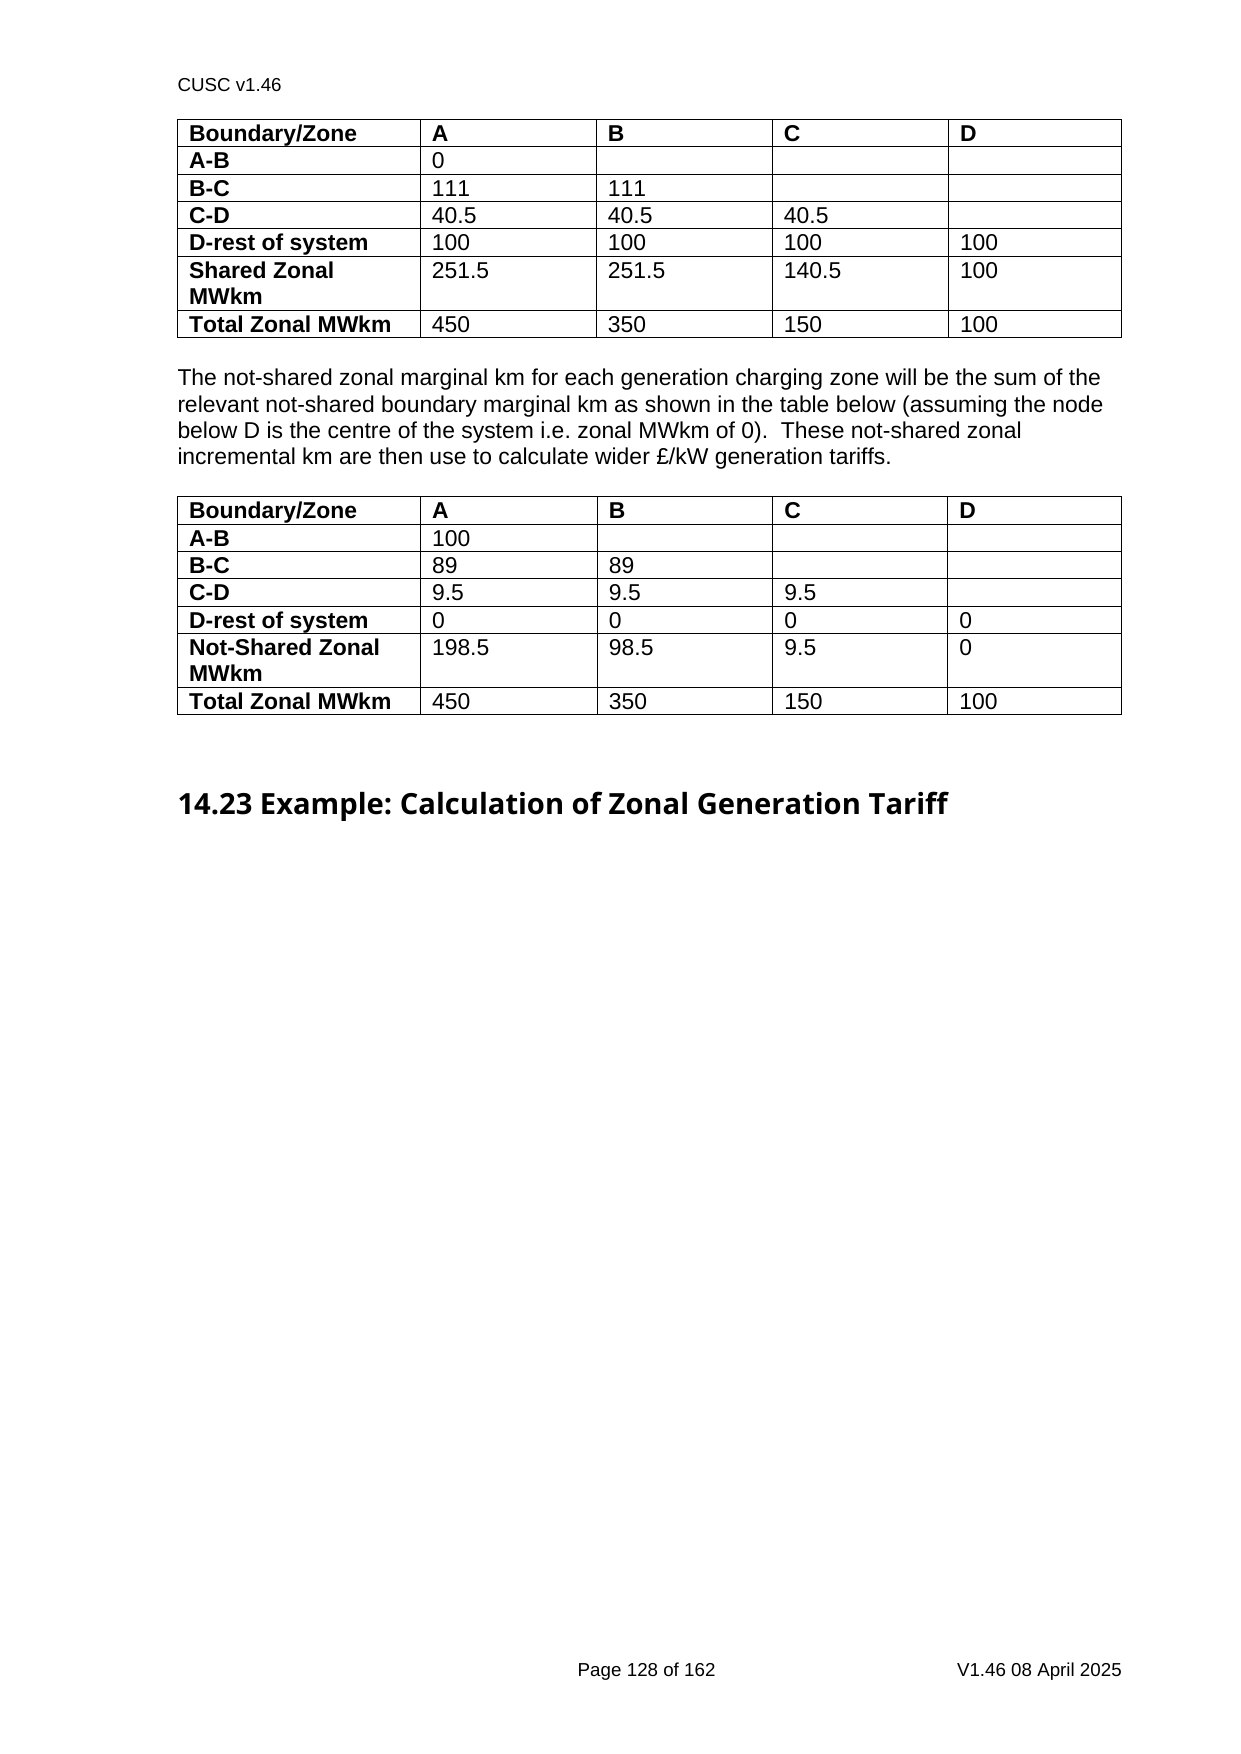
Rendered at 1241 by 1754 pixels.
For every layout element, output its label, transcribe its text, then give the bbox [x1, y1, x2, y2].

table_cell 100 [773, 229, 948, 256]
table_cell 450 [421, 311, 596, 337]
table_cell 100 [949, 257, 1121, 309]
table_cell 100 [421, 229, 596, 256]
table_cell Shared Zonal MWkm [178, 257, 420, 309]
table_cell 89 [598, 552, 772, 578]
table_cell [948, 579, 1121, 606]
table_cell 0 [598, 607, 772, 633]
table_header C [773, 120, 948, 146]
table_cell 251.5 [421, 257, 596, 309]
table_cell [773, 552, 947, 578]
table_cell 111 [421, 175, 596, 201]
text The not-shared zonal marginal km for each generation charging zone will be the sum of the relevant not-shared boundary marginal km as shown in the table below (assuming the node below D is the centre of the system i.e. zonal MWkm of 0). These not-shared zonal incremental km are then use to calculate wider £/kW generation tariffs. [177, 364, 1121, 470]
table_cell 9.5 [773, 634, 947, 687]
table_cell [948, 552, 1121, 578]
table_cell 9.5 [421, 579, 597, 606]
table_cell 350 [597, 311, 772, 337]
table_cell [773, 147, 948, 173]
table_cell 0 [421, 607, 597, 633]
table_header A [421, 497, 597, 523]
table_cell 198.5 [421, 634, 597, 687]
table_cell Not-Shared Zonal MWkm [178, 634, 420, 687]
table_cell Total Zonal MWkm [178, 311, 420, 337]
table_cell A-B [178, 147, 420, 173]
table_cell 150 [773, 688, 947, 714]
table_cell B-C [178, 175, 420, 201]
table_cell C-D [178, 202, 420, 228]
table_cell 40.5 [597, 202, 772, 228]
table_cell 0 [948, 634, 1121, 687]
table_cell 100 [949, 229, 1121, 256]
table_cell 140.5 [773, 257, 948, 309]
table_header Boundary/Zone [178, 497, 420, 523]
table_cell 89 [421, 552, 597, 578]
table_cell [773, 175, 948, 201]
table_cell 350 [598, 688, 772, 714]
table_cell 100 [948, 688, 1121, 714]
table_cell 100 [597, 229, 772, 256]
table_cell 98.5 [598, 634, 772, 687]
table_cell D-rest of system [178, 607, 420, 633]
table_cell 100 [421, 525, 597, 551]
table_cell [598, 525, 772, 551]
table_cell D-rest of system [178, 229, 420, 256]
table_cell 0 [948, 607, 1121, 633]
subtitle 14.23 Example: Calculation of Zonal Generation Tariff [177, 783, 1121, 823]
table_cell [949, 202, 1121, 228]
table_cell 0 [421, 147, 596, 173]
table_cell 251.5 [597, 257, 772, 309]
table_cell 9.5 [773, 579, 947, 606]
table_cell Total Zonal MWkm [178, 688, 420, 714]
table_cell 150 [773, 311, 948, 337]
table_cell 0 [773, 607, 947, 633]
table_header C [773, 497, 947, 523]
table_header D [948, 497, 1121, 523]
table_cell 9.5 [598, 579, 772, 606]
table_cell 40.5 [421, 202, 596, 228]
table_cell 111 [597, 175, 772, 201]
table_cell 40.5 [773, 202, 948, 228]
table_header Boundary/Zone [178, 120, 420, 146]
table_cell B-C [178, 552, 420, 578]
table_cell A-B [178, 525, 420, 551]
table_header B [597, 120, 772, 146]
table_cell [773, 525, 947, 551]
table_header B [598, 497, 772, 523]
table_cell 100 [949, 311, 1121, 337]
table_header A [421, 120, 596, 146]
table_cell [948, 525, 1121, 551]
table_cell C-D [178, 579, 420, 606]
table_cell [597, 147, 772, 173]
table_cell 450 [421, 688, 597, 714]
table_cell [949, 147, 1121, 173]
table_header D [949, 120, 1121, 146]
table_cell [949, 175, 1121, 201]
